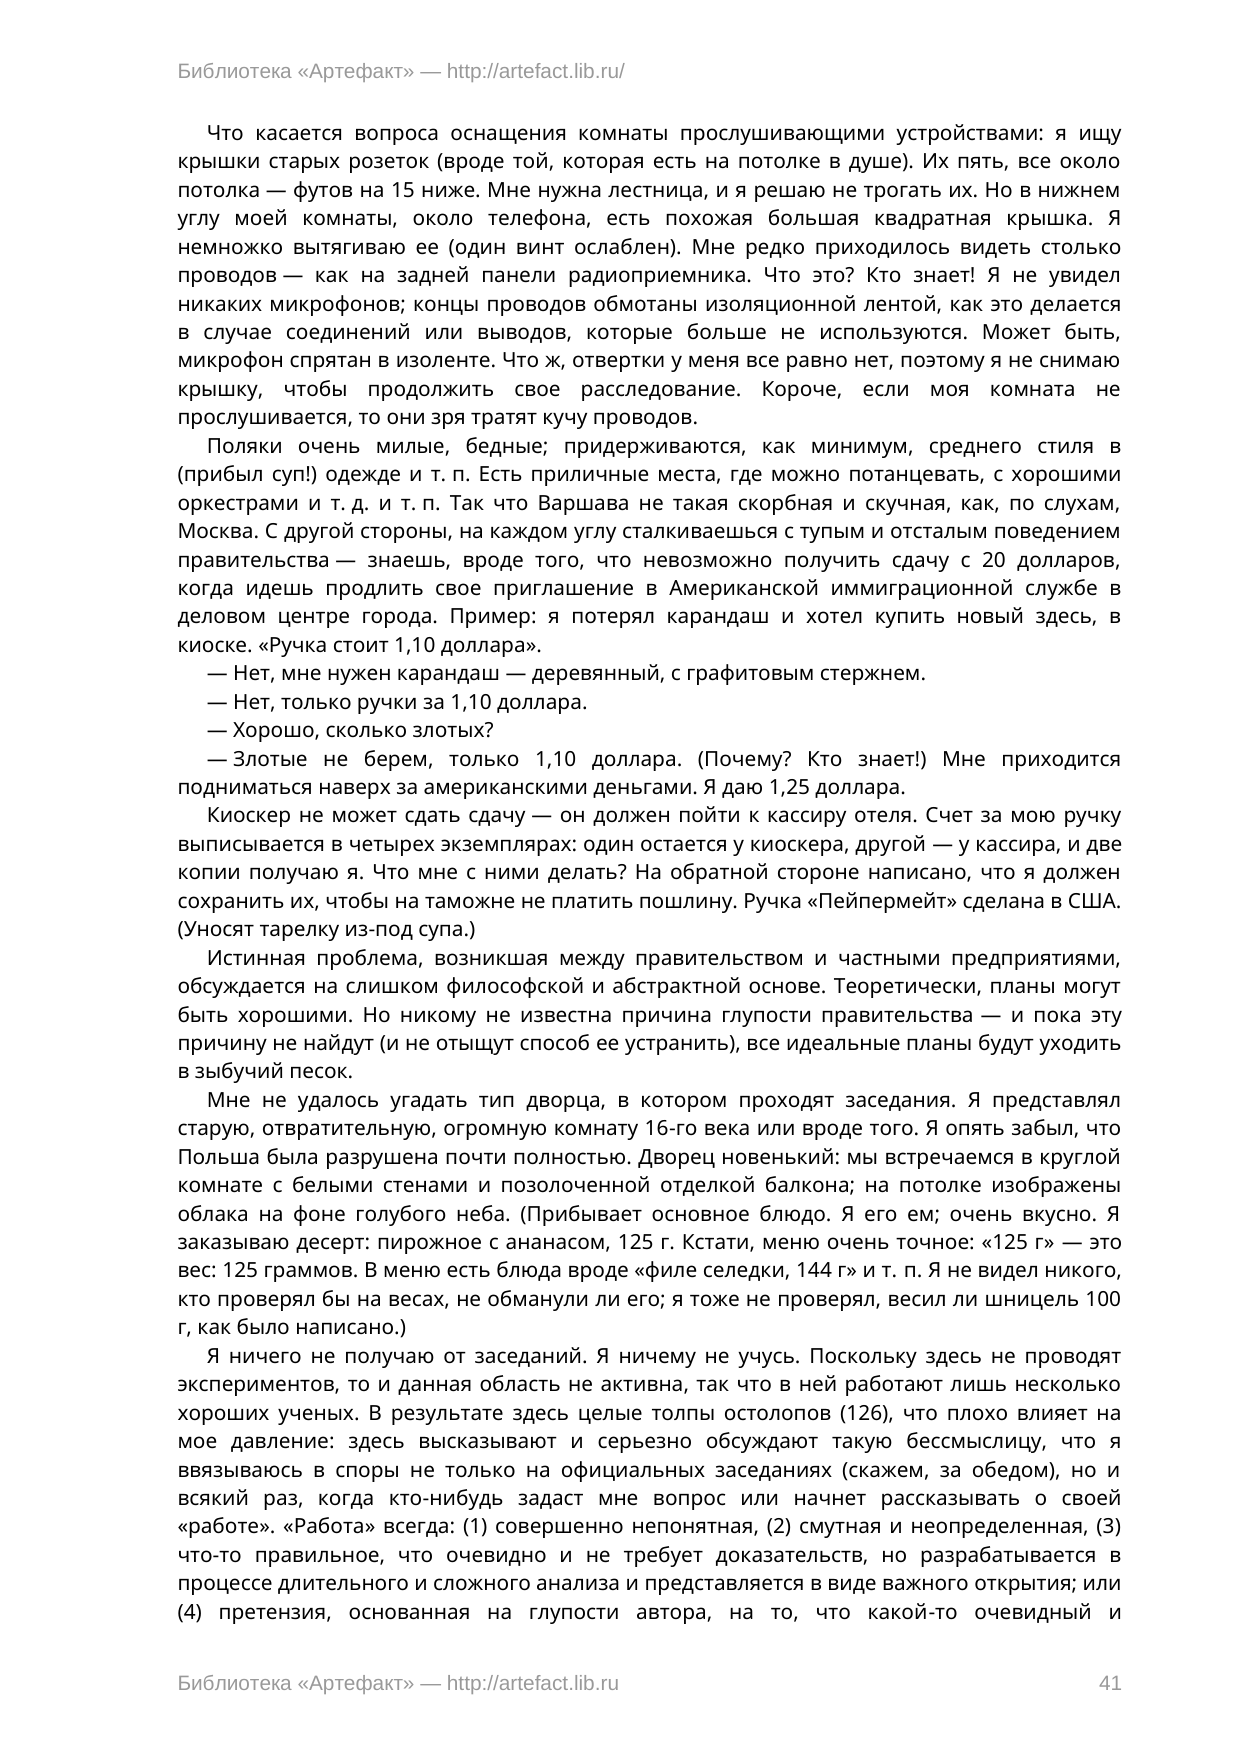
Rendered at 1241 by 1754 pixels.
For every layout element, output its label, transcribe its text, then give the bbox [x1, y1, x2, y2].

text Киоскер не может сдать сдачу — он должен пойти к кассиру отеля. Счет за мою ручку выписывается в четырех экземплярах: один остается у киоскера, другой — у кассира, и две копии получаю я. Что мне с ними делать? На обратной стороне написано, что я должен сохранить их, чтобы на таможне не платить пошлину. Ручка «Пейпермейт» сделана в США. (Уносят тарелку из-под супа.) [177, 801, 1122, 943]
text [177, 1341, 1122, 1625]
text Мне не удалось угадать тип дворца, в котором проходят заседания. Я представлял старую, отвратительную, огромную комнату 16-го века или вроде того. Я опять забыл, что Польша была разрушена почти полностью. Дворец новенький: мы встречаемся в круглой комнате с белыми стенами и позолоченной отделкой балкона; на потолке изображены облака на фоне голубого неба. (Прибывает основное блюдо. Я его ем; очень вкусно. Я заказываю десерт: пирожное с ананасом, 125 г. Кстати, меню очень точное: «125 г» — это вес: 125 граммов. В меню есть блюда вроде «филе селедки, 144 г» и т. п. Я не видел никого, кто проверял бы на весах, не обманули ли его; я тоже не проверял, весил ли шницель 100 г, как было написано.) [177, 1085, 1122, 1341]
text Поляки очень милые, бедные; придерживаются, как минимум, среднего стиля в (прибыл суп!) одежде и т. п. Есть приличные места, где можно потанцевать, с хорошими оркестрами и т. д. и т. п. Так что Варшава не такая скорбная и скучная, как, по слухам, Москва. С другой стороны, на каждом углу сталкиваешься с тупым и отсталым поведением правительства — знаешь, вроде того, что невозможно получить сдачу с 20 долларов, когда идешь продлить свое приглашение в Американской иммиграционной службе в деловом центре города. Пример: я потерял карандаш и хотел купить новый здесь, в киоске. «Ручка стоит 1,10 доллара». [177, 431, 1122, 658]
text Истинная проблема, возникшая между правительством и частными предприятиями, обсуждается на слишком философской и абстрактной основе. Теоретически, планы могут быть хорошими. Но никому не известна причина глупости правительства — и пока эту причину не найдут (и не отыщут способ ее устранить), все идеальные планы будут уходить в зыбучий песок. [177, 943, 1122, 1085]
text — Хорошо, сколько злотых? [177, 715, 1122, 744]
text Что касается вопроса оснащения комнаты прослушивающими устройствами: я ищу крышки старых розеток (вроде той, которая есть на потолке в душе). Их пять, все около потолка — футов на 15 ниже. Мне нужна лестница, и я решаю не трогать их. Но в нижнем углу моей комнаты, около телефона, есть похожая большая квадратная крышка. Я немножко вытягиваю ее (один винт ослаблен). Мне редко приходилось видеть столько проводов — как на задней панели радиоприемника. Что это? Кто знает! Я не увидел никаких микрофонов; концы проводов обмотаны изоляционной лентой, как это делается в случае соединений или выводов, которые больше не используются. Может быть, микрофон спрятан в изоленте. Что ж, отвертки у меня все равно нет, поэтому я не снимаю крышку, чтобы продолжить свое расследование. Короче, если моя комната не прослушивается, то они зря тратят кучу проводов. [177, 118, 1122, 431]
text — Нет, мне нужен карандаш — деревянный, с графитовым стержнем. [177, 658, 1122, 687]
text — Нет, только ручки за 1,10 доллара. [177, 687, 1122, 715]
text — Злотые не берем, только 1,10 доллара. (Почему? Кто знает!) Мне приходится подниматься наверх за американскими деньгами. Я даю 1,25 доллара. [177, 744, 1122, 801]
